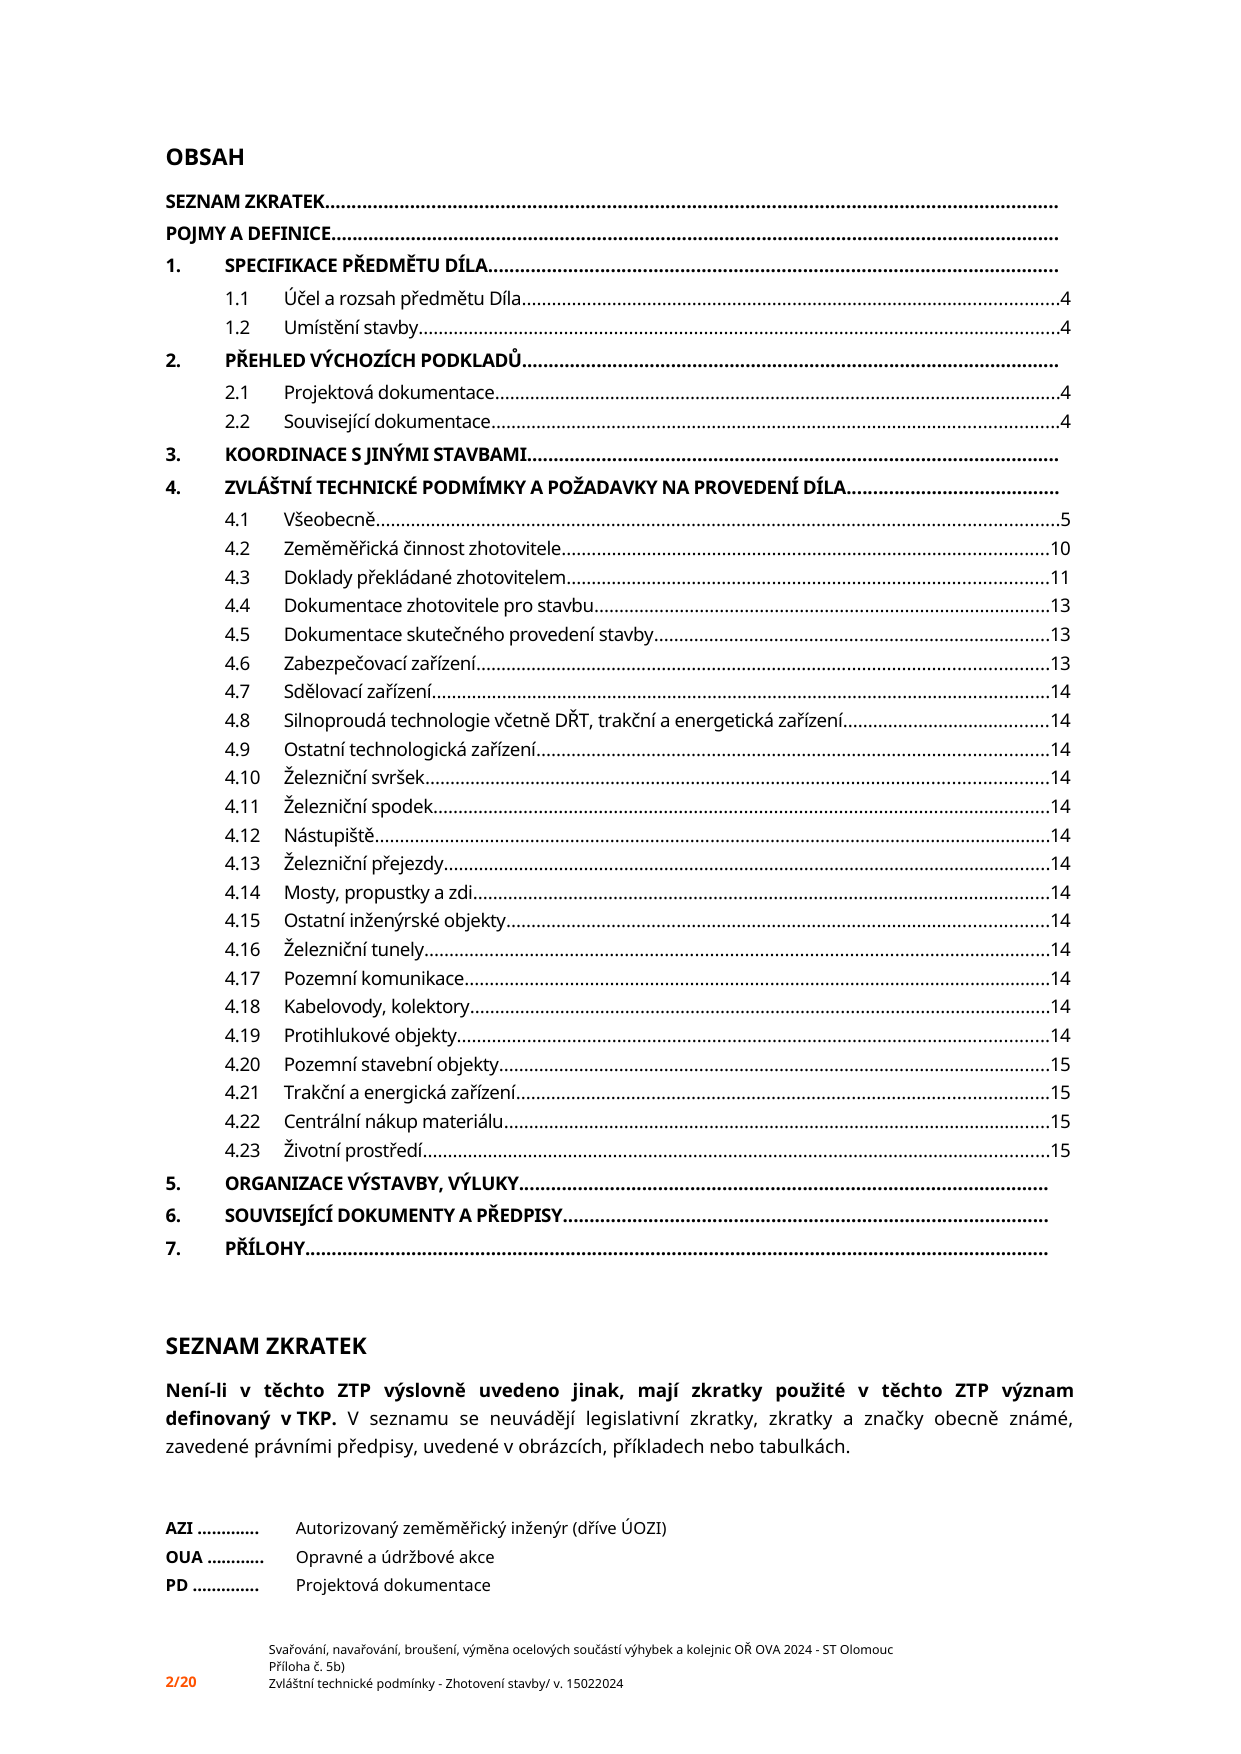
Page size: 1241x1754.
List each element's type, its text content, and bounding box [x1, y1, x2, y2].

text 7. PŘÍLOHY 18 [165, 1235, 1045, 1261]
table_header AZI ……….... [165, 1514, 296, 1542]
text 2.1 Projektová dokumentace 4 [224, 380, 1075, 405]
text 3. KOORDINACE S JINÝMI STAVBAMI 4 [165, 441, 1045, 467]
text 1.1 Účel a rozsah předmětu Díla 4 [224, 285, 1075, 311]
table_cell Projektová dokumentace [296, 1571, 1072, 1599]
text 1. SPECIFIKACE PŘEDMĚTU DÍLA 4 [165, 253, 1045, 278]
text SEZNAM ZKRATEK 2 [165, 188, 1045, 214]
text 4.8 Silnoproudá technologie včetně DŘT, trakční a energetická zařízení 14 [224, 707, 1075, 733]
text 4.15 Ostatní inženýrské objekty 14 [224, 908, 1075, 933]
text 4.11 Železniční spodek 14 [224, 793, 1075, 819]
text SEZNAM ZKRATEK [165, 1330, 1075, 1361]
text 4.20 Pozemní stavební objekty 15 [224, 1051, 1075, 1077]
text 4.16 Železniční tunely 14 [224, 936, 1075, 962]
text 4.21 Trakční a energická zařízení 15 [224, 1080, 1075, 1105]
text Není-li v těchto ZTP výslovně uvedeno jinak, mají zkratky použité v těchto ZTP význam definovaný v TKP. V seznamu se neuvádějí legislativní zkratky, zkratky a značky obecně známé, zavedené právními předpisy, uvedené v obrázcích, příkladech nebo tabulkách. [165, 1377, 1075, 1458]
text Obsah [165, 141, 1075, 173]
table_header Autorizovaný zeměměřický inženýr (dříve ÚOZI) [296, 1514, 1072, 1542]
text 4.2 Zeměměřická činnost zhotovitele 10 [224, 535, 1075, 561]
text 4.7 Sdělovací zařízení 14 [224, 679, 1075, 704]
text 1.2 Umístění stavby 4 [224, 314, 1075, 339]
text 4.4 Dokumentace zhotovitele pro stavbu 13 [224, 593, 1075, 618]
text 2.2 Související dokumentace 4 [224, 408, 1075, 434]
text 4.12 Nástupiště 14 [224, 822, 1075, 847]
text 4.14 Mosty, propustky a zdi 14 [224, 879, 1075, 905]
text 4.6 Zabezpečovací zařízení 13 [224, 650, 1075, 676]
text 4. Zvláštní TECHNICKÉ podmímky a požadavky na PROVEDENÍ DÍLA 5 [165, 474, 1045, 499]
text 4.23 Životní prostředí 15 [224, 1137, 1075, 1162]
text Pojmy a definice 3 [165, 220, 1045, 246]
table_cell OUA ………... [165, 1543, 296, 1571]
text 4.18 Kabelovody, kolektory 14 [224, 994, 1075, 1019]
text 4.22 Centrální nákup materiálu 15 [224, 1108, 1075, 1134]
text 5. ORGANIZACE VÝSTAVBY, VÝLUKY 17 [165, 1170, 1045, 1195]
text 4.10 Železniční svršek 14 [224, 764, 1075, 790]
text 4.1 Všeobecně 5 [224, 507, 1075, 532]
text 6. SOUVISEJÍCÍ DOKUMENTY A PŘEDPISY 17 [165, 1203, 1045, 1228]
table_cell Opravné a údržbové akce [296, 1543, 1072, 1571]
text 4.5 Dokumentace skutečného provedení stavby 13 [224, 621, 1075, 647]
text 4.17 Pozemní komunikace 14 [224, 965, 1075, 991]
text 4.3 Doklady překládané zhotovitelem 11 [224, 564, 1075, 589]
text 4.13 Železniční přejezdy 14 [224, 851, 1075, 876]
text 4.9 Ostatní technologická zařízení 14 [224, 736, 1075, 761]
text 2. PŘEHLED VÝCHOZÍCH PODKLADŮ 4 [165, 347, 1045, 372]
text 4.19 Protihlukové objekty 14 [224, 1022, 1075, 1048]
table_cell PD ………..... [165, 1571, 296, 1599]
